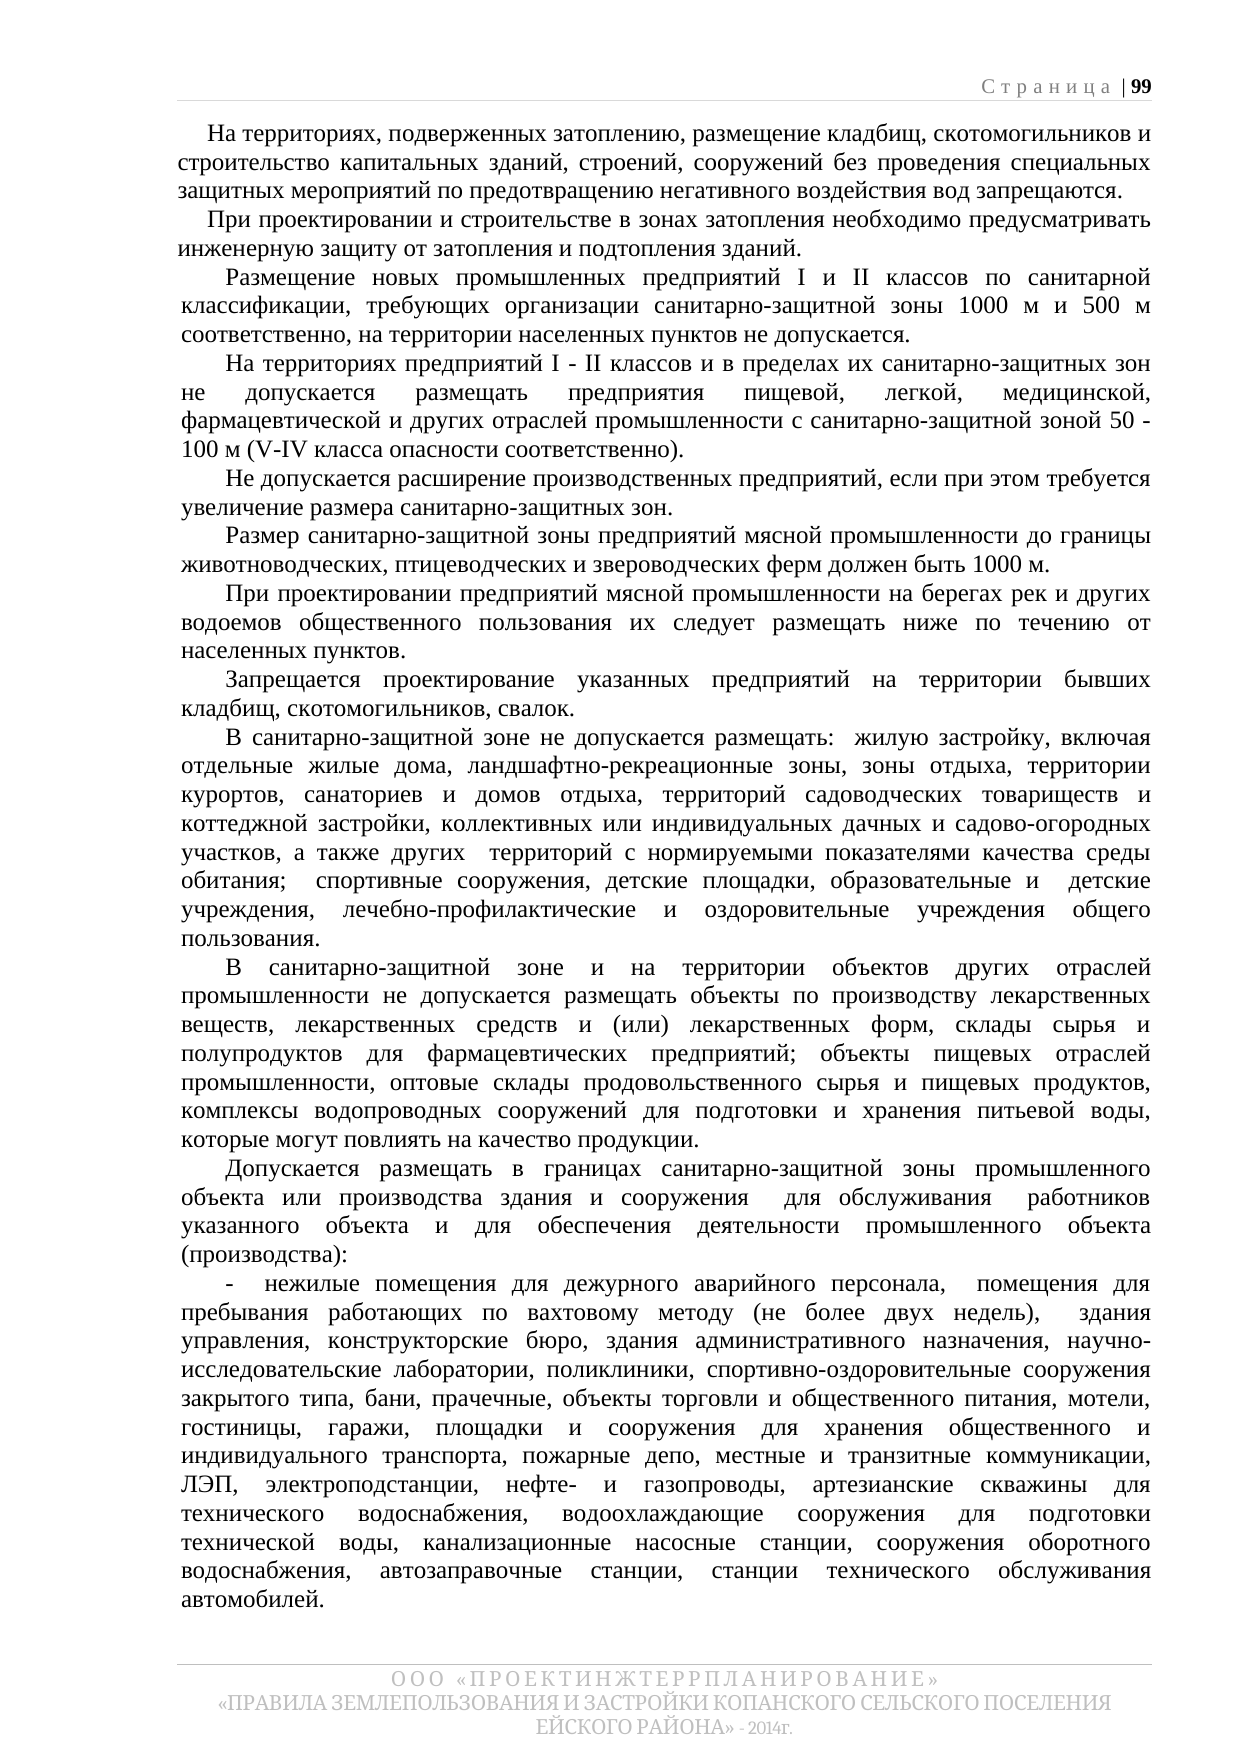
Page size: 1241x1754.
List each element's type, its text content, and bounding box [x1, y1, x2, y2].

text - нежилые помещения для дежурного аварийного персонала, помещения для пребывания работающих по вахтовому методу (не более двух недель), здания управления, конструкторские бюро, здания административного назначения, научно-исследовательские лаборатории, поликлиники, спортивно-оздоровительные сооружения закрытого типа, бани, прачечные, объекты торговли и общественного питания, мотели, гостиницы, гаражи, площадки и сооружения для хранения общественного и индивидуального транспорта, пожарные депо, местные и транзитные коммуникации, ЛЭП, электроподстанции, нефте- и газопроводы, артезианские скважины для технического водоснабжения, водоохлаждающие сооружения для подготовки технической воды, канализационные насосные станции, сооружения оборотного водоснабжения, автозаправочные станции, станции технического обслуживания автомобилей. [181, 1268, 1152, 1613]
text При проектировании и строительстве в зонах затопления необходимо предусматривать инженерную защиту от затопления и подтопления зданий. [177, 204, 1152, 262]
text В санитарно-защитной зоне и на территории объектов других отраслей промышленности не допускается размещать объекты по производству лекарственных веществ, лекарственных средств и (или) лекарственных форм, склады сырья и полупродуктов для фармацевтических предприятий; объекты пищевых отраслей промышленности, оптовые склады продовольственного сырья и пищевых продуктов, комплексы водопроводных сооружений для подготовки и хранения питьевой воды, которые могут повлиять на качество продукции. [181, 952, 1152, 1153]
text На территориях, подверженных затоплению, размещение кладбищ, скотомогильников и строительство капитальных зданий, строений, сооружений без проведения специальных защитных мероприятий по предотвращению негативного воздействия вод запрещаются. [177, 118, 1152, 204]
text Размер санитарно-защитной зоны предприятий мясной промышленности до границы животноводческих, птицеводческих и звероводческих ферм должен быть 1000 м. [181, 521, 1152, 578]
text В санитарно-защитной зоне не допускается размещать: жилую застройку, включая отдельные жилые дома, ландшафтно-рекреационные зоны, зоны отдыха, территории курортов, санаториев и домов отдыха, территорий садоводческих товариществ и коттеджной застройки, коллективных или индивидуальных дачных и садово-огородных участков, а также других территорий с нормируемыми показателями качества среды обитания; спортивные сооружения, детские площадки, образовательные и детские учреждения, лечебно-профилактические и оздоровительные учреждения общего пользования. [181, 722, 1152, 952]
text На территориях предприятий I - II классов и в пределах их санитарно-защитных зон не допускается размещать предприятия пищевой, легкой, медицинской, фармацевтической и других отраслей промышленности с санитарно-защитной зоной 50 - 100 м (V-IV класса опасности соответственно). [181, 348, 1152, 463]
text При проектировании предприятий мясной промышленности на берегах рек и других водоемов общественного пользования их следует размещать ниже по течению от населенных пунктов. [181, 578, 1152, 664]
text Размещение новых промышленных предприятий I и II классов по санитарной классификации, требующих организации санитарно-защитной зоны 1000 м и 500 м соответственно, на территории населенных пунктов не допускается. [181, 262, 1152, 348]
text Допускается размещать в границах санитарно-защитной зоны промышленного объекта или производства здания и сооружения для обслуживания работников указанного объекта и для обеспечения деятельности промышленного объекта (производства): [181, 1153, 1152, 1268]
text Не допускается расширение производственных предприятий, если при этом требуется увеличение размера санитарно-защитных зон. [181, 463, 1152, 521]
text Запрещается проектирование указанных предприятий на территории бывших кладбищ, скотомогильников, свалок. [181, 664, 1152, 722]
